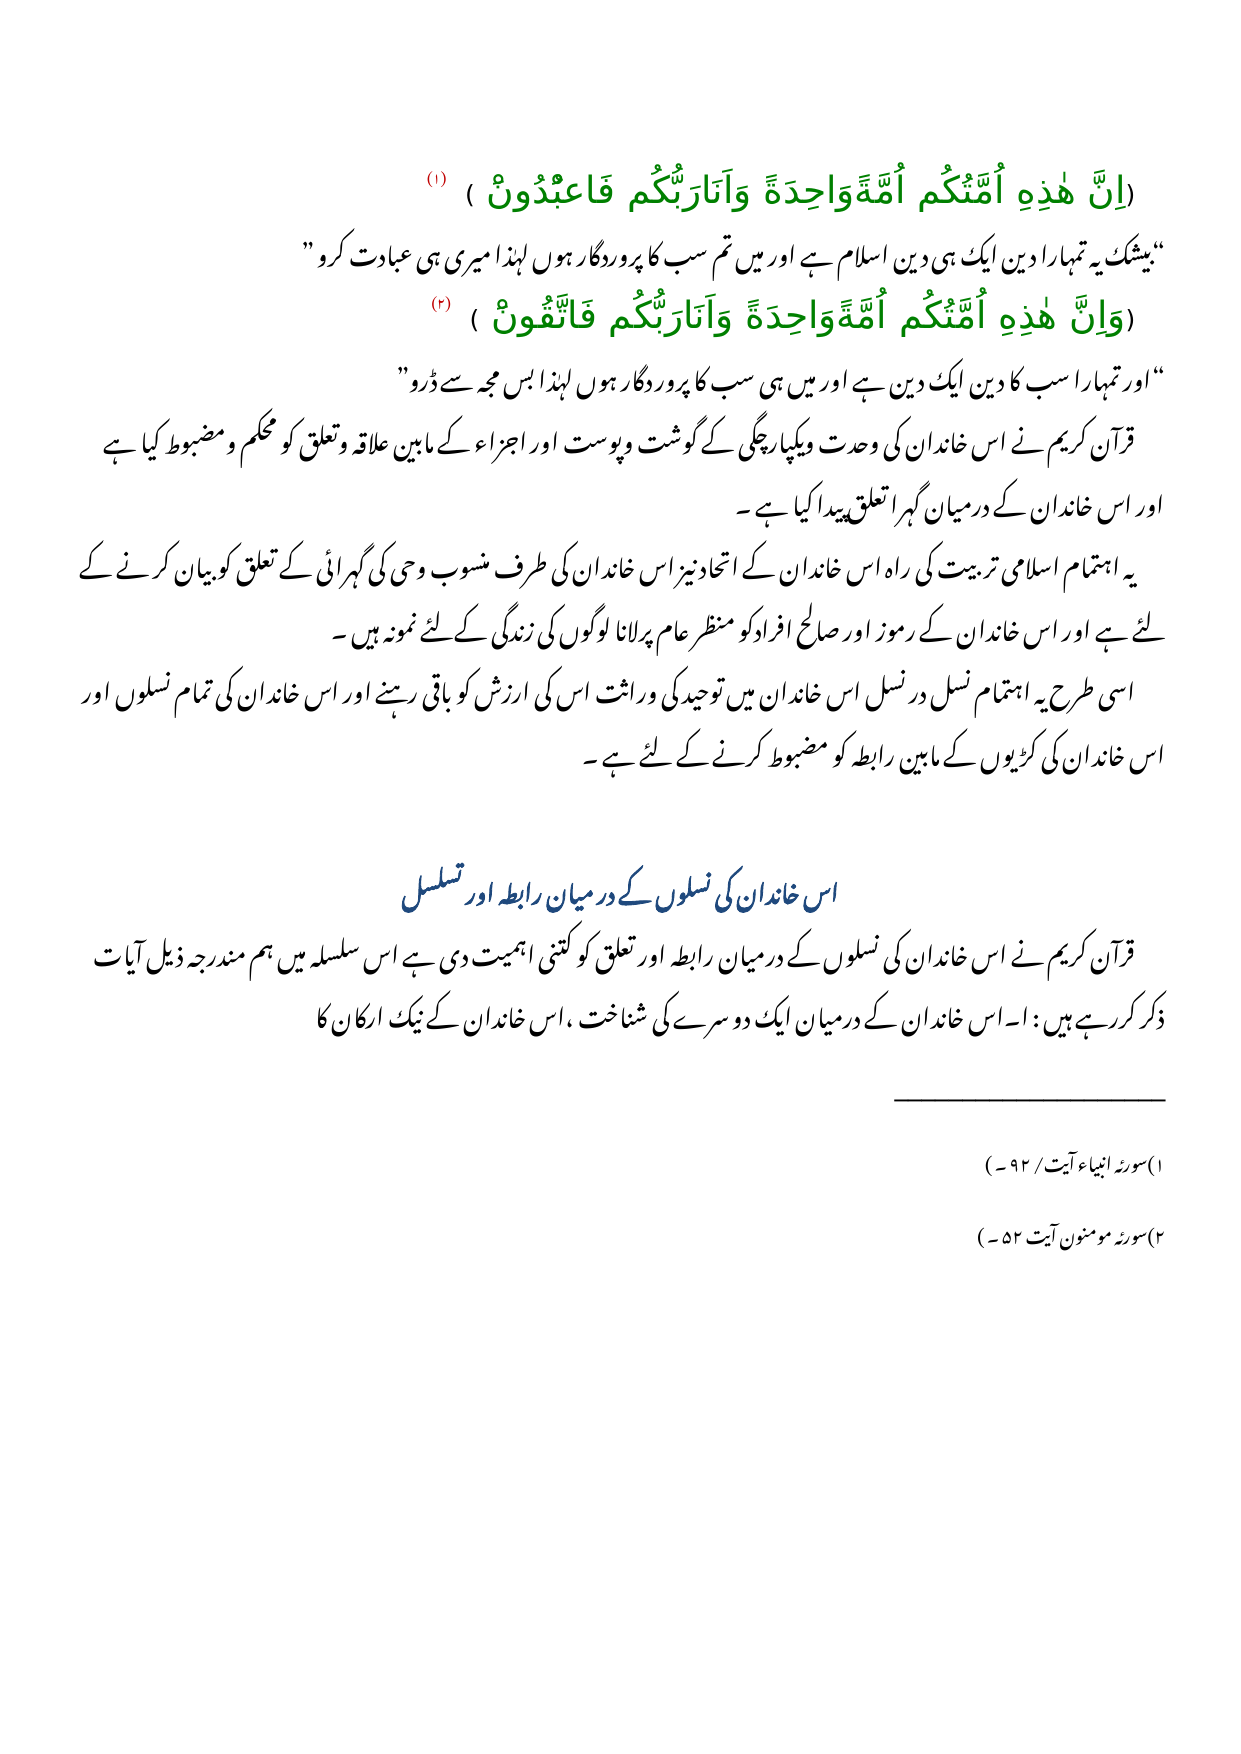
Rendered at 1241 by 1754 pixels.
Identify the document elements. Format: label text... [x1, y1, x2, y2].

text ١)سورئہ انبياء آیت/ ٩٢ ۔ ) [75, 1136, 1165, 1183]
text اسی طرح یہ اہتمام نسل در نسل اس خاندان ميں توحيد کی وراثت اس کی ارزش کو باقی رہنے اور اس خاندان کی تمام نسلوں اور اس خاندان کی کڑیوں کے مابين رابطہ کو مضبوط کرنے کے لئے ہے ۔ [75, 656, 1165, 781]
subtitle اس خاندان کی نسلوں کے در ميان رابطہ اور تسلسل [75, 856, 1165, 919]
text قرآن کریم نے اس خاندان کی وحدت ویکپارچگی کے گوشت وپوست اور اجزاء کے مابين علاقہ وتعلق کو محکم ومضبوط کيا ہے اور اس خاندان کے درميان گہرا تعلق پيدا کيا ہے ۔ [75, 406, 1165, 531]
text (وَاِنَّ هٰذِهِ اُمَّتُکُم اُمَّةًوَاحِدَةً وَاَنَارَبُّکُم فَاتَّقُونَْ ) (٢) “اور تمہارا سب کا دین ایک دین ہے اور ميں ہی سب کا پرور دگار ہوں لہٰذا بس مجه سے ڈرو” [75, 281, 1165, 406]
text ٢)سورئہ مومنون آیت ۵٢ ۔ ) [75, 1208, 1165, 1255]
text یہ اہتمام اسلامی تربيت کی راہ اس خاندان کے اتحاد نيز اس خاندان کی طرف منسوب وحی کی گہرائی کے تعلق کوبيان کر نے کے لئے ہے اور اس خاندان کے رموز اور صالح افرادکو منظر عام پرلانا لوگوں کی زندگی کےلئے نمونہ ہيں ۔ [75, 531, 1165, 656]
text (اِنَّ هٰذِهِ اُمَّتُکُم اُمَّةًوَاحِدَةً وَاَنَارَبُّکُم فَاعبُْدُونَْ ) (١) “بيشک یہ تمہارا دین ایک ہی دین اسلام ہے اور ميں تم سب کا پروردگار ہوں لہٰذا ميری ہی عبادت کرو ” [75, 156, 1165, 281]
text قرآن کریم نے اس خاندان کی نسلوں کے درميان رابطہ اور تعلق کو کتنی اہميت دی ہے اس سلسلہ ميں ہم مندرجہ ذیل آیات ذکر کررہے ہيں : ا۔اس خاندان کے درميان ایک دو سرے کی شناخت ،اس خاندان کے نيک ارکان کا [75, 919, 1165, 1044]
text ____________________ [75, 1044, 1165, 1111]
